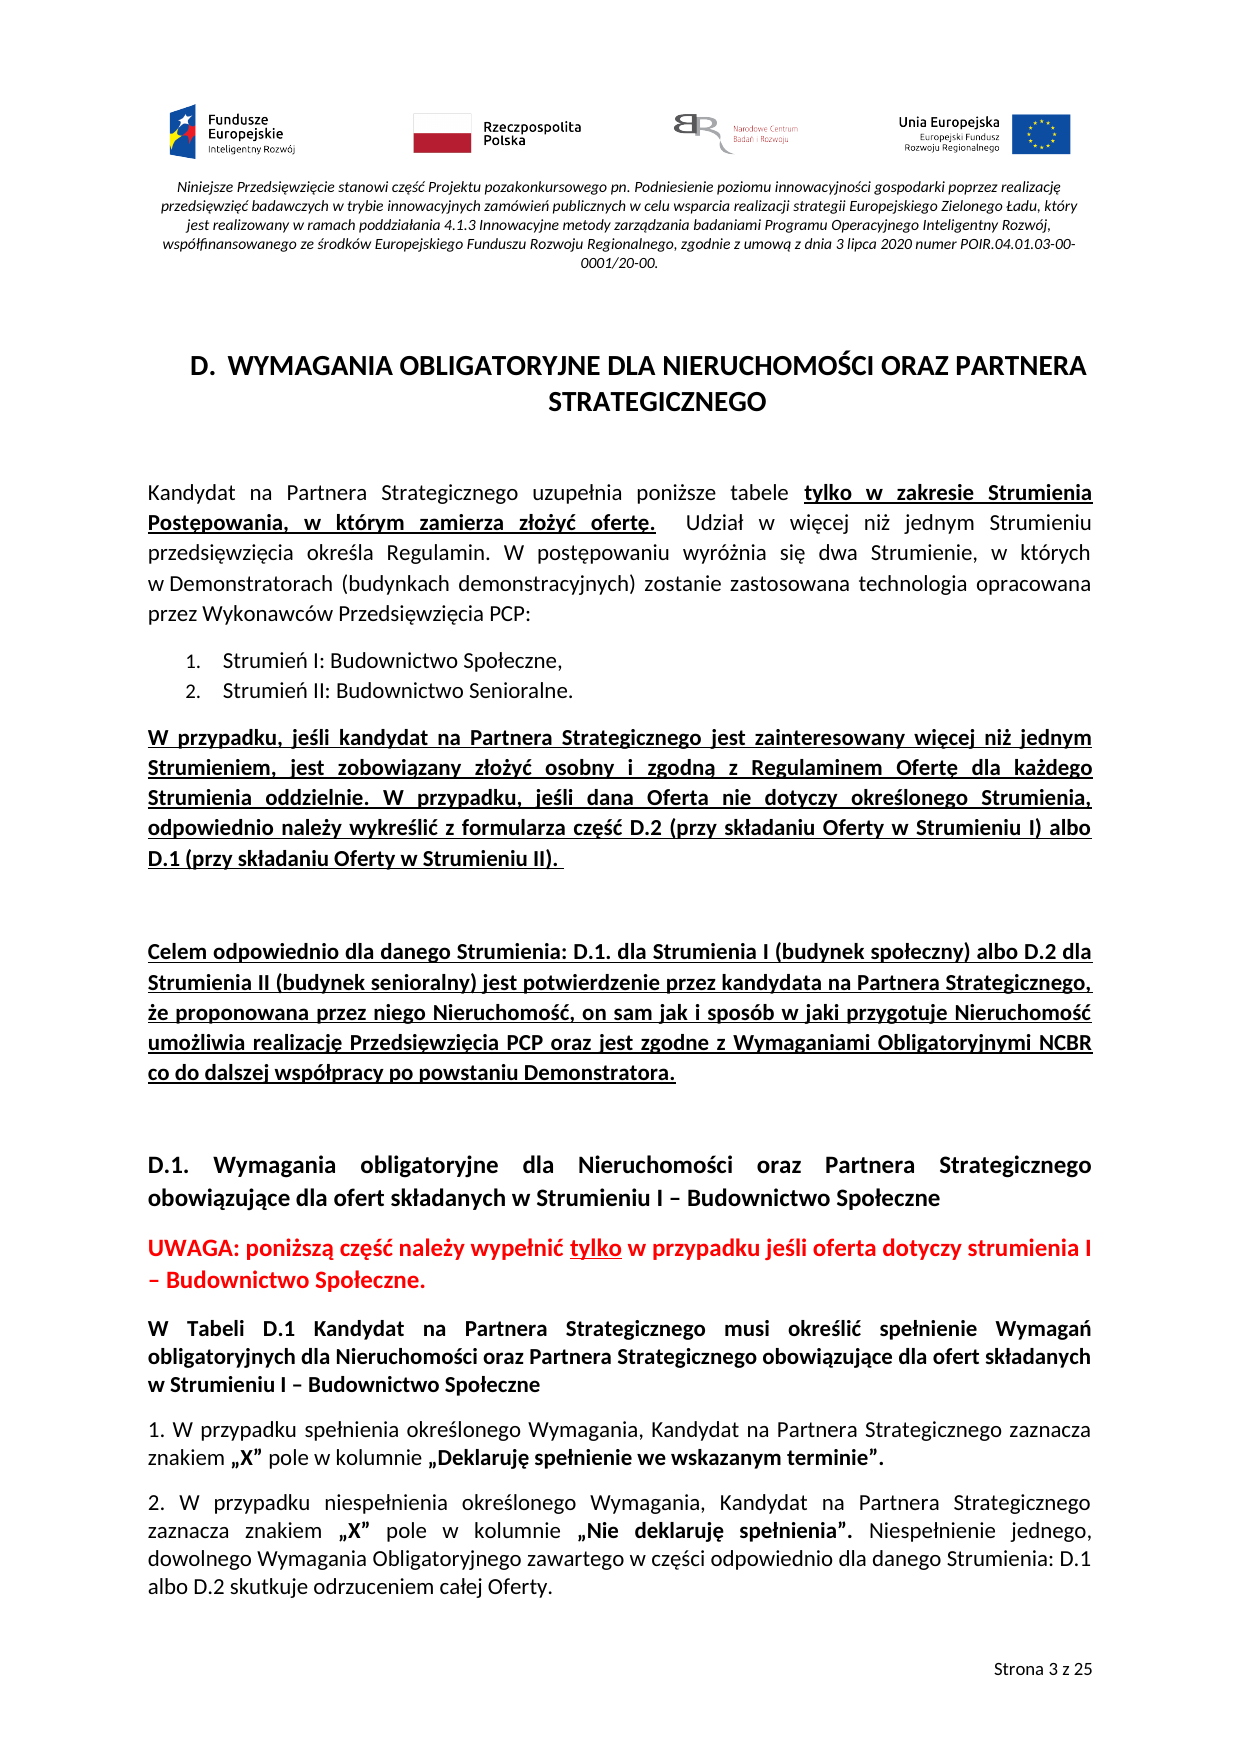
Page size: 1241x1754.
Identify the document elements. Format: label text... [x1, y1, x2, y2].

text 1. W przypadku spełnienia określonego Wymagania, Kandydat na Partnera Strategicznego zaznacza znakiem „X” pole w kolumnie „Deklaruję spełnienie we wskazanym terminie”. [148, 1415, 1093, 1471]
text Celem odpowiednio dla danego Strumienia: D.1. dla Strumienia I (budynek społeczny) albo D.2 dla Strumienia II (budynek senioralny) jest potwierdzenie przez kandydata na Partnera Strategicznego, że proponowana przez niego Nieruchomość, on sam jak i sposób w jaki przygotuje Nieruchomość umożliwia realizację Przedsięwzięcia PCP oraz jest zgodne z Wymaganiami Obligatoryjnymi NCBR co do dalszej współpracy po powstaniu Demonstratora. [148, 993, 1093, 1052]
text 2. W przypadku niespełnienia określonego Wymagania, Kandydat na Partnera Strategicznego zaznacza znakiem „X” pole w kolumnie „Nie deklaruję spełnienia”. Niespełnienie jednego, dowolnego Wymagania Obligatoryjnego zawartego w części odpowiednio dla danego Strumienia: D.1 albo D.2 skutkuje odrzuceniem całej Oferty. [148, 1488, 1093, 1600]
list Strumień II: Budownictwo Senioralne. [185, 676, 1093, 704]
text Kandydat na Partnera Strategicznego uzupełnia poniższe tabele tylko w zakresie Strumienia Postępowania, w którym zamierza złożyć ofertę. Udział w więcej niż jednym Strumieniu przedsięwzięcia określa Regulamin. W postępowaniu wyróżnia się dwa Strumienie, w których w Demonstratorach (budynkach demonstracyjnych) zostanie zastosowana technologia opracowana przez Wykonawców Przedsięwzięcia PCP: [148, 478, 1093, 627]
text Celem odpowiednio dla danego Strumienia: D.1. dla Strumienia I (budynek społeczny) albo D.2 dla Strumienia II (budynek senioralny) jest potwierdzenie przez kandydata na Partnera Strategicznego, że proponowana przez niego Nieruchomość, on sam jak i sposób w jaki przygotuje Nieruchomość umożliwia realizację Przedsięwzięcia PCP oraz jest zgodne z Wymaganiami Obligatoryjnymi NCBR co do dalszej współpracy po powstaniu Demonstratora. [148, 1054, 1093, 1086]
picture [169, 104, 1071, 159]
text W przypadku, jeśli kandydat na Partnera Strategicznego jest zainteresowany więcej niż jednym Strumieniem, jest zobowiązany złożyć osobny i zgodną z Regulaminem Ofertę dla każdego Strumienia oddzielnie. W przypadku, jeśli dana Oferta nie dotyczy określonego Strumienia, odpowiednio należy wykreślić z formularza część D.2 (przy składaniu Oferty w Strumieniu I) albo D.1 (przy składaniu Oferty w Strumieniu II). [148, 723, 1093, 777]
text D.1. Wymagania obligatoryjne dla Nieruchomości oraz Partnera Strategicznego obowiązujące dla ofert składanych w Strumieniu I – Budownictwo Społeczne [148, 1149, 1093, 1213]
text W przypadku, jeśli kandydat na Partnera Strategicznego jest zainteresowany więcej niż jednym Strumieniem, jest zobowiązany złożyć osobny i zgodną z Regulaminem Ofertę dla każdego Strumienia oddzielnie. W przypadku, jeśli dana Oferta nie dotyczy określonego Strumienia, odpowiednio należy wykreślić z formularza część D.2 (przy składaniu Oferty w Strumieniu I) albo D.1 (przy składaniu Oferty w Strumieniu II). [148, 779, 1093, 872]
text W Tabeli D.1 Kandydat na Partnera Strategicznego musi określić spełnienie Wymagań obligatoryjnych dla Nieruchomości oraz Partnera Strategicznego obowiązujące dla ofert składanych w Strumieniu I – Budownictwo Społeczne [148, 1314, 1093, 1398]
subtitle WYMAGANIA OBLIGATORYJNE DLA NIERUCHOMOŚCI ORAZ PARTNERA STRATEGICZNEGO [185, 347, 1093, 419]
text UWAGA: poniższą część należy wypełnić tylko w przypadku jeśli oferta dotyczy strumienia I – Budownictwo Społeczne. [148, 1232, 1093, 1295]
text Celem odpowiednio dla danego Strumienia: D.1. dla Strumienia I (budynek społeczny) albo D.2 dla Strumienia II (budynek senioralny) jest potwierdzenie przez kandydata na Partnera Strategicznego, że proponowana przez niego Nieruchomość, on sam jak i sposób w jaki przygotuje Nieruchomość umożliwia realizację Przedsięwzięcia PCP oraz jest zgodne z Wymaganiami Obligatoryjnymi NCBR co do dalszej współpracy po powstaniu Demonstratora. [148, 963, 1093, 992]
list Strumień I: Budownictwo Społeczne, [185, 646, 1093, 674]
